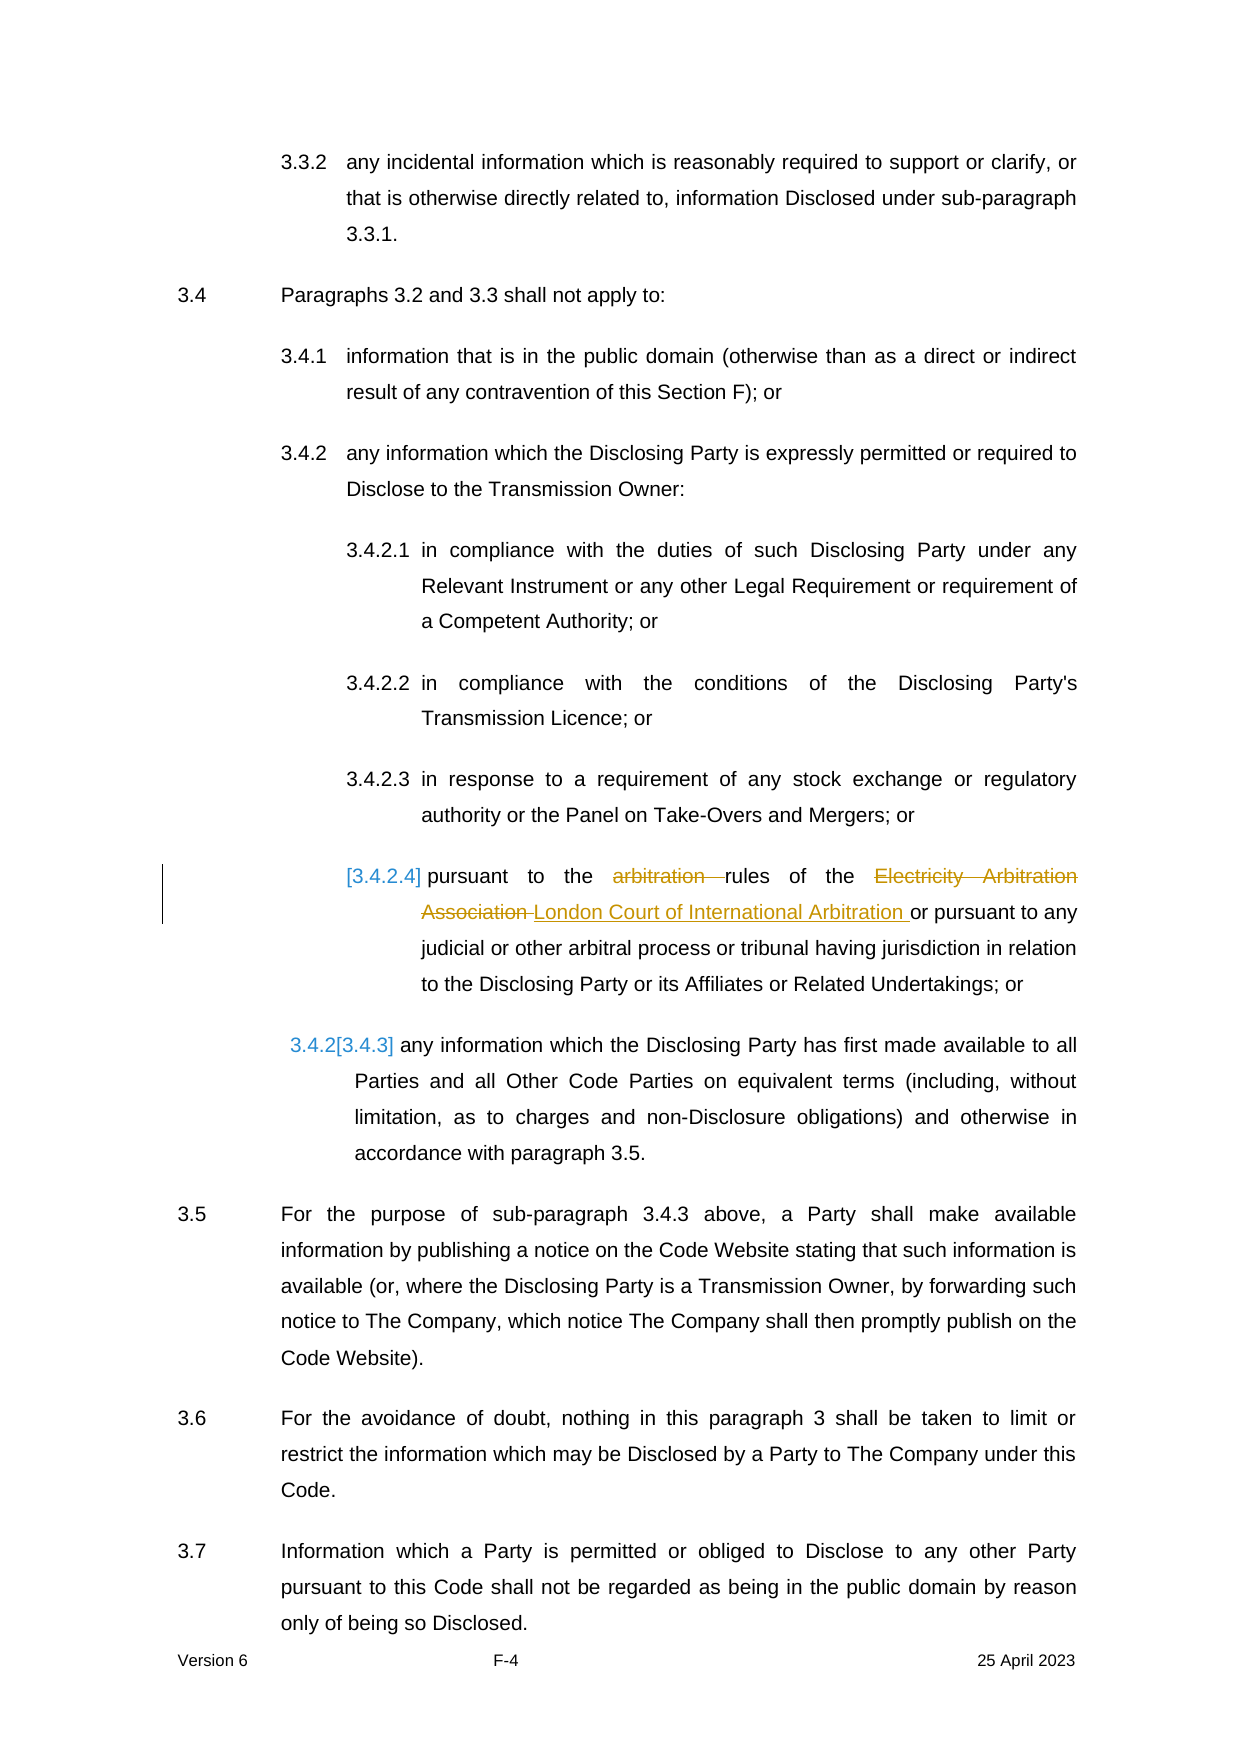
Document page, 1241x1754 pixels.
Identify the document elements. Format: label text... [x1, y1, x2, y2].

text 3.4.2.3 in response to a requirement of any stock exchange or regulatory authority or the Panel on Take-Overs and Mergers; or [177, 767, 1078, 827]
text 3.4.1 information that is in the public domain (otherwise than as a direct or indirect result of any contravention of this Section F); or [177, 344, 1078, 404]
list any information which the Disclosing Party has first made available to all Parties and all Other Code Parties on equivalent terms (including, without limitation, as to charges and non-Disclosure obligations) and otherwise in accordance with paragraph 3.5. [290, 1033, 1078, 1164]
text 3.7 Information which a Party is permitted or obliged to Disclose to any other Party pursuant to this Code shall not be regarded as being in the public domain by reason only of being so Disclosed. [177, 1539, 1078, 1635]
text 3.4.2.2 in compliance with the conditions of the Disclosing Party's Transmission Licence; or [177, 670, 1078, 730]
text 3.5 For the purpose of sub-paragraph 3.4.3 above, a Party shall make available information by publishing a notice on the Code Website stating that such information is available (or, where the Disclosing Party is a Transmission Owner, by forwarding such notice to The Company, which notice The Company shall then promptly publish on the Code Website). [177, 1202, 1078, 1369]
text 3.6 For the avoidance of doubt, nothing in this paragraph 3 shall be taken to limit or restrict the information which may be Disclosed by a Party to The Company under this Code. [177, 1406, 1078, 1502]
text 3.4.2 any information which the Disclosing Party is expressly permitted or required to Disclose to the Transmission Owner: [177, 441, 1078, 501]
text 3.4 Paragraphs 3.2 and 3.3 shall not apply to: [177, 283, 1078, 307]
text 3.4.2.1 in compliance with the duties of such Disclosing Party under any Relevant Instrument or any other Legal Requirement or requirement of a Competent Authority; or [177, 537, 1078, 633]
list pursuant to the rules of the or pursuant to any judicial or other arbitral process or tribunal having jurisdiction in relation to the Disclosing Party or its Affiliates or Related Undertakings; or [346, 864, 1078, 996]
text 3.3.2 any incidental information which is reasonably required to support or clarify, or that is otherwise directly related to, information Disclosed under sub-paragraph 3.3.1. [177, 150, 1078, 246]
